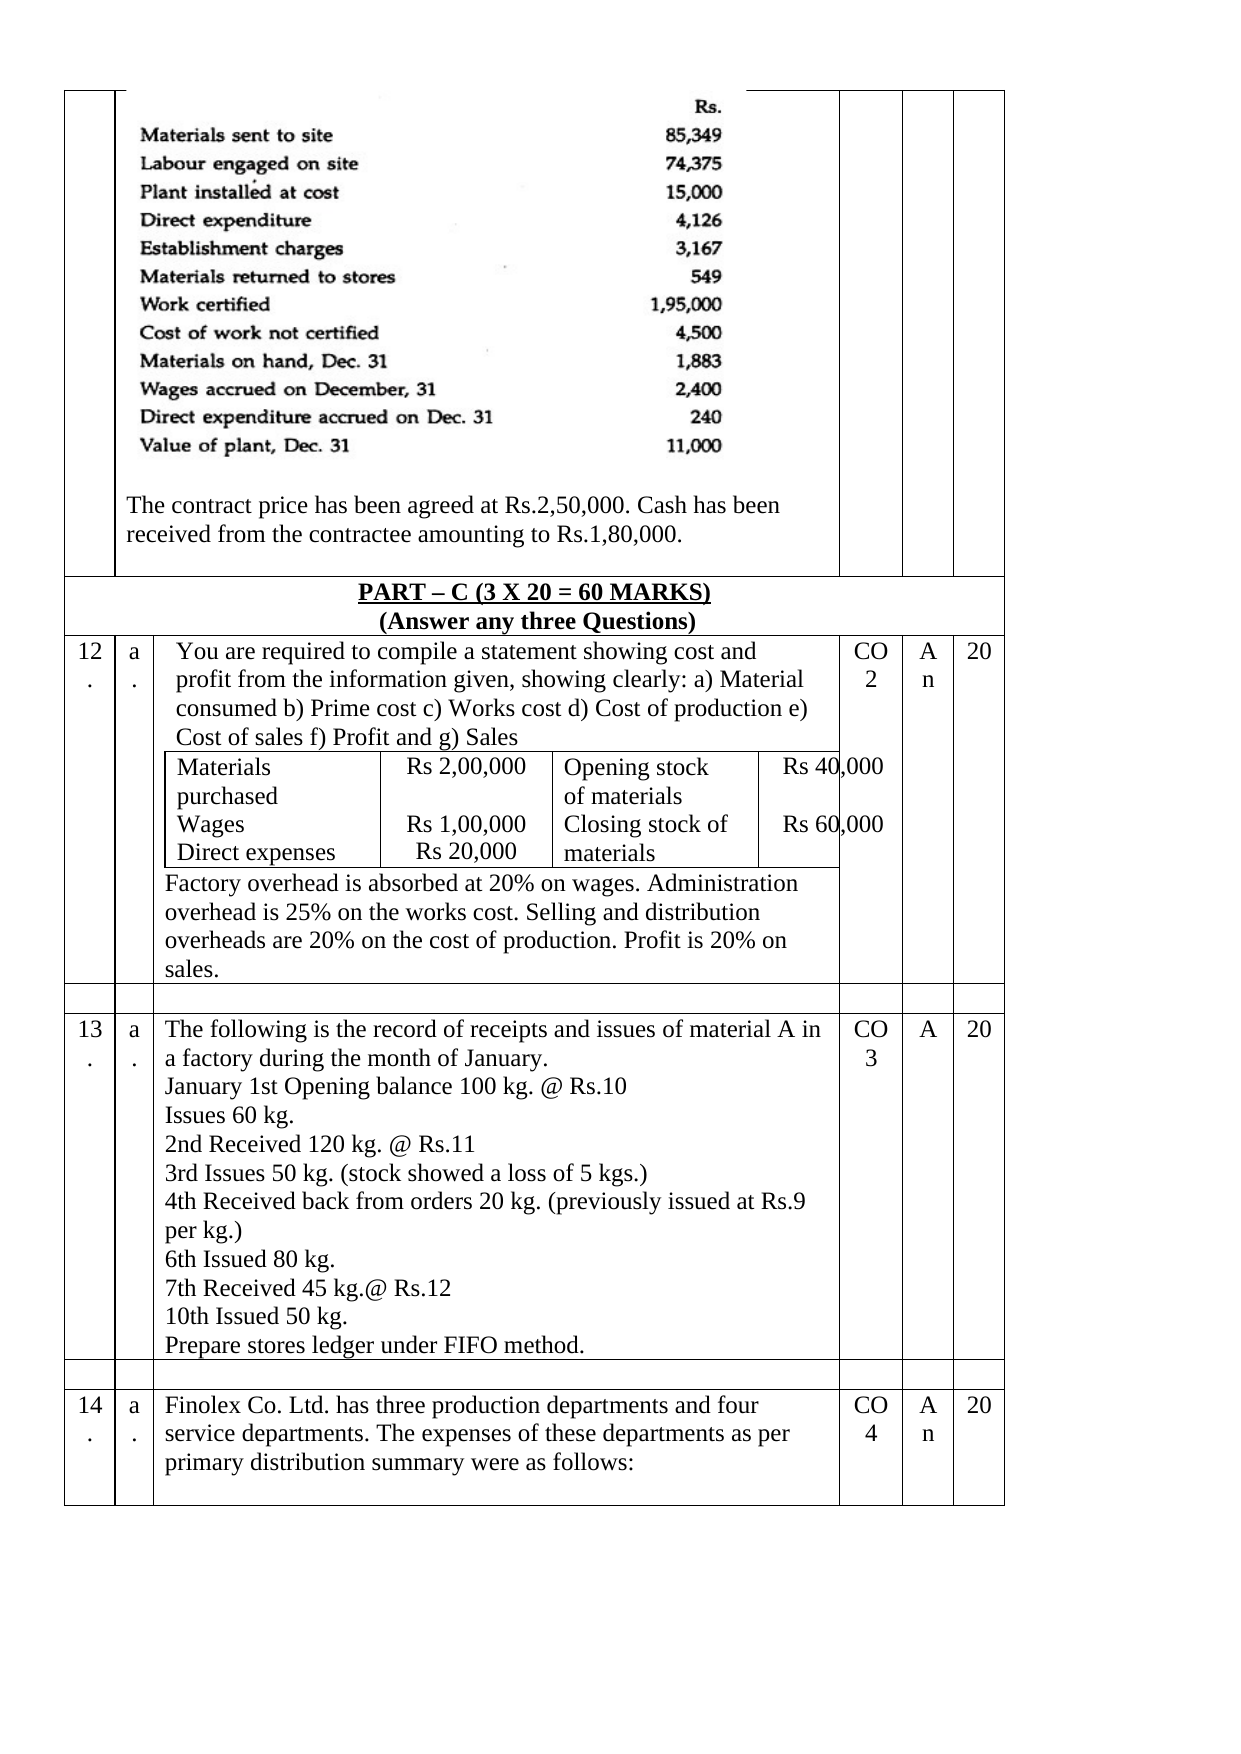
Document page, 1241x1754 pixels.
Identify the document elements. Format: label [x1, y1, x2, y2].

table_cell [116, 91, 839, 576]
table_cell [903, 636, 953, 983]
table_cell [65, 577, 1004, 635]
picture [126, 90, 747, 462]
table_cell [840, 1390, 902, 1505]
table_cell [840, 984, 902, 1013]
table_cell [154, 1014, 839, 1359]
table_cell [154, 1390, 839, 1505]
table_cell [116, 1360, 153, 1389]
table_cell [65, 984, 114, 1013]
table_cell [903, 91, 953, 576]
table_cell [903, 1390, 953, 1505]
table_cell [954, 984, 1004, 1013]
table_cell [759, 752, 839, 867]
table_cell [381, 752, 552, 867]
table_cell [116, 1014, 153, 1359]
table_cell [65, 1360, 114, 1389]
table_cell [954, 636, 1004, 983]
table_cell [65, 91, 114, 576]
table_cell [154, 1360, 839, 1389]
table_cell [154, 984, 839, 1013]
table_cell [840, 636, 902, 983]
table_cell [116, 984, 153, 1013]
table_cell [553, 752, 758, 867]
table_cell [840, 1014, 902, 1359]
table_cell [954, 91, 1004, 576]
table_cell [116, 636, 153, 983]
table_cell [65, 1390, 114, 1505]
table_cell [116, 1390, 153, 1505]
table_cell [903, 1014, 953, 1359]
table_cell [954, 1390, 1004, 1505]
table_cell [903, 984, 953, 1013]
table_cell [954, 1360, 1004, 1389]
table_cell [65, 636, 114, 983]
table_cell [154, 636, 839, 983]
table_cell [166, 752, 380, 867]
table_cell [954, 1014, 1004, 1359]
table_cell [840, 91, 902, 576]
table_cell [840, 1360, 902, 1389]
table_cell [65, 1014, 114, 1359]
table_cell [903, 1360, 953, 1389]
